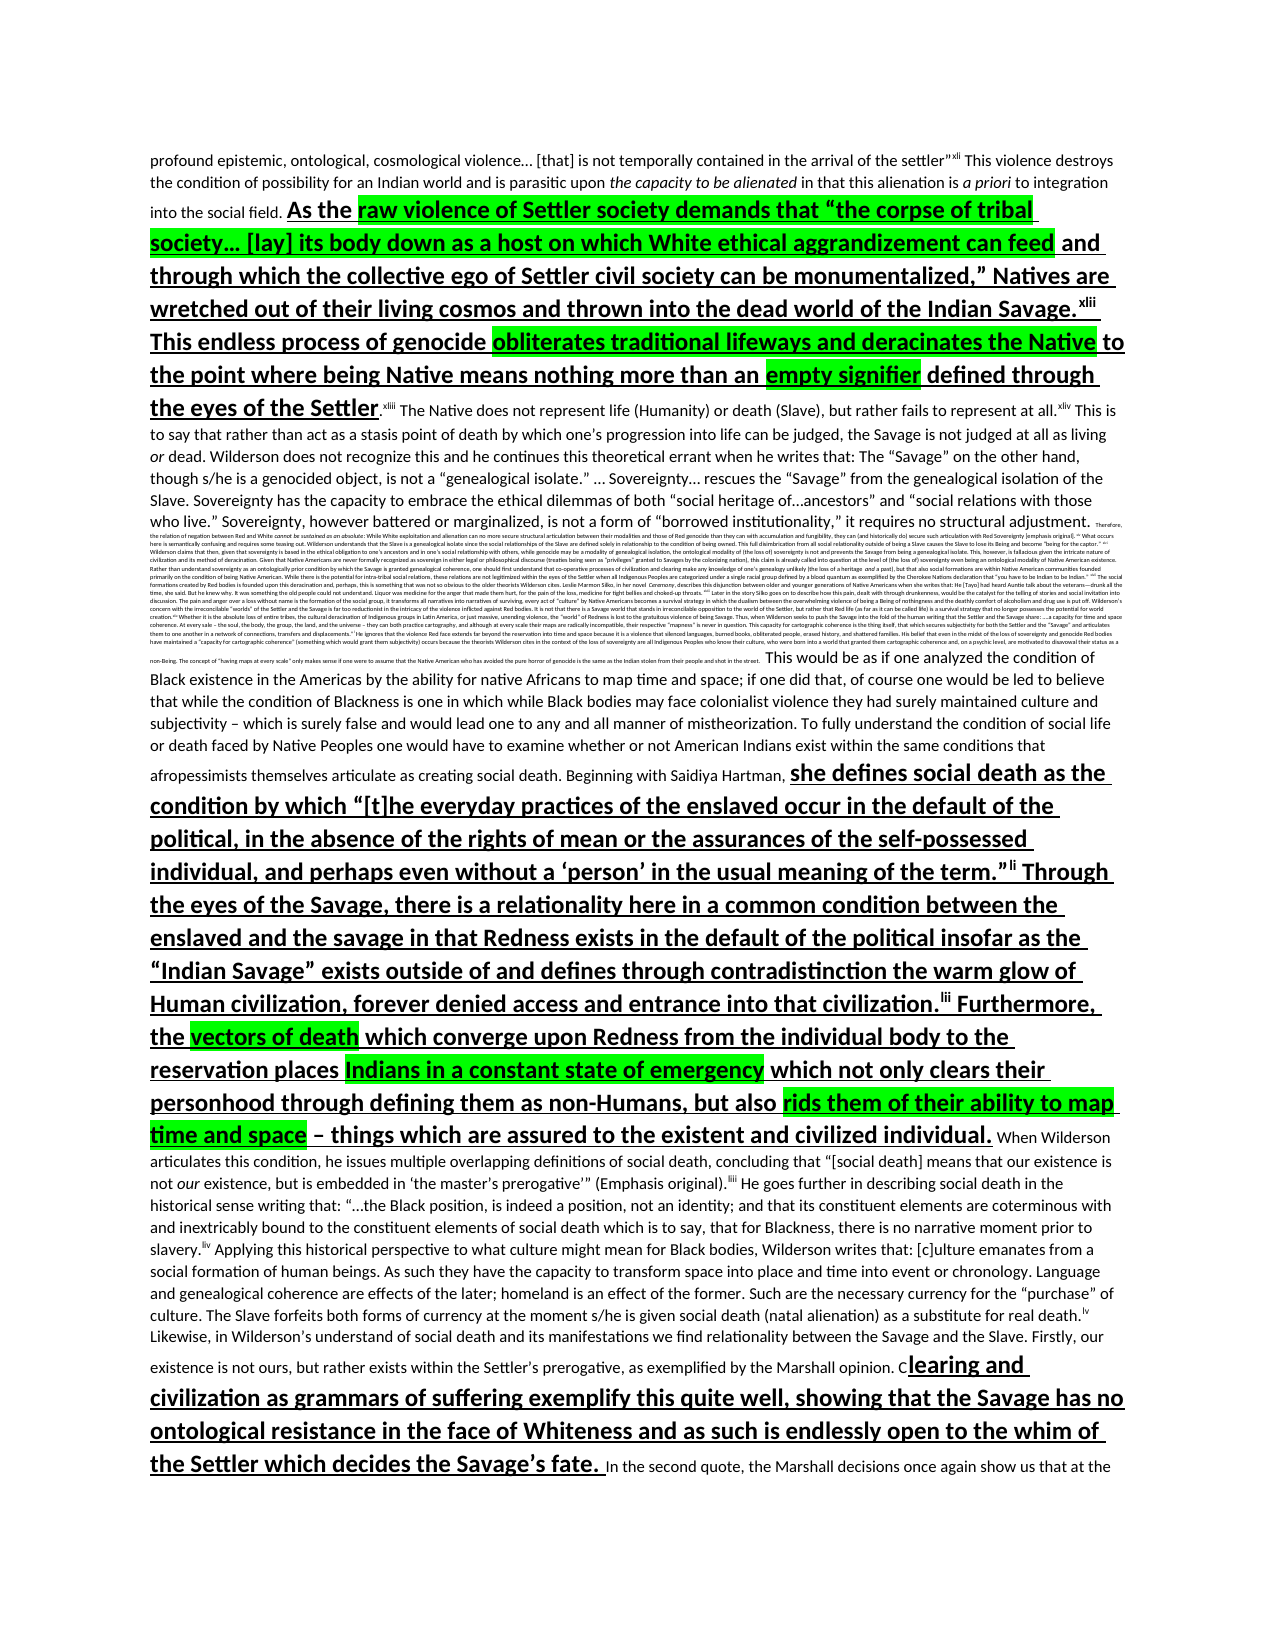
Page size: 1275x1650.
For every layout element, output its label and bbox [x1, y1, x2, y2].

text [150, 354, 1125, 1408]
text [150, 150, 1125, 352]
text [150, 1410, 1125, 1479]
